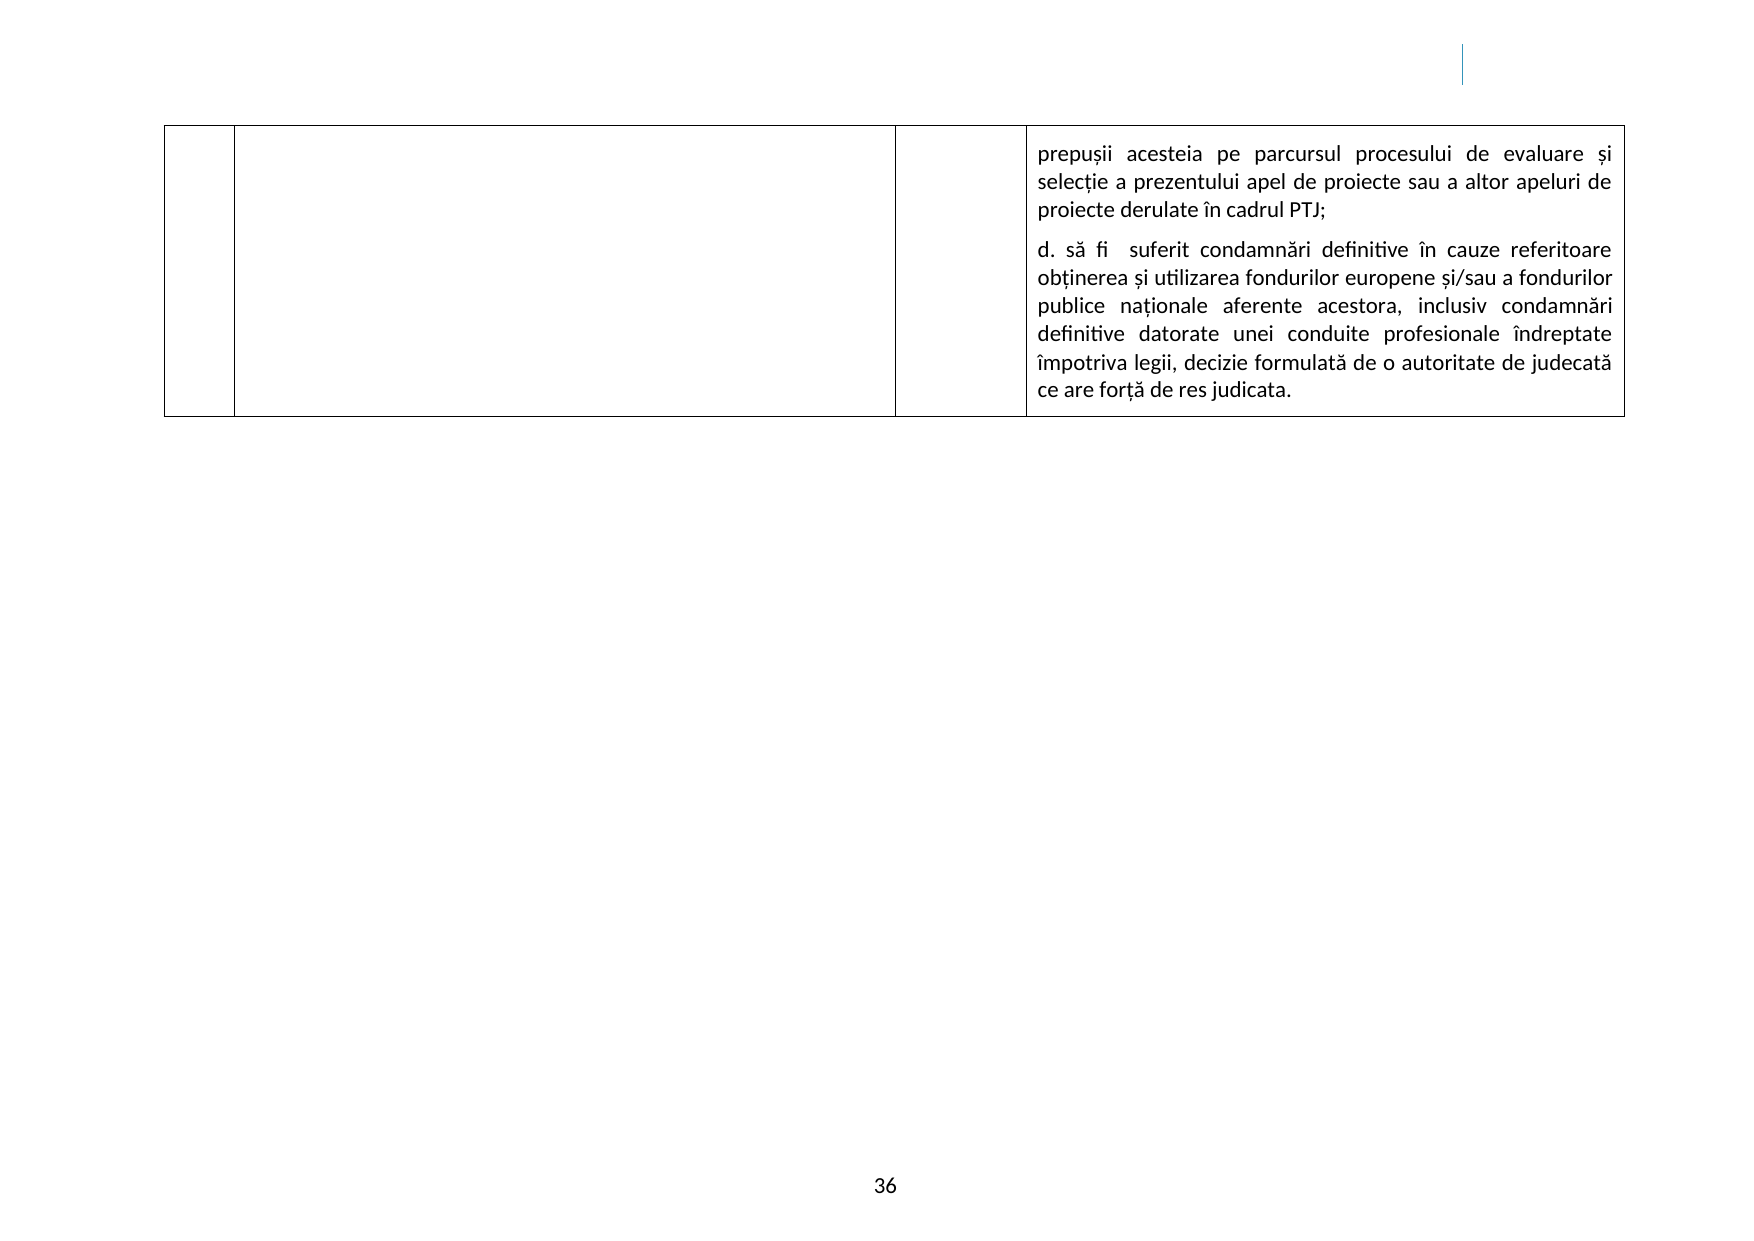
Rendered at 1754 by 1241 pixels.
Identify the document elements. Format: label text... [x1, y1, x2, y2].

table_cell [235, 126, 895, 416]
table_cell [896, 126, 1026, 416]
table_cell 2 [165, 126, 234, 416]
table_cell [1027, 126, 1624, 416]
